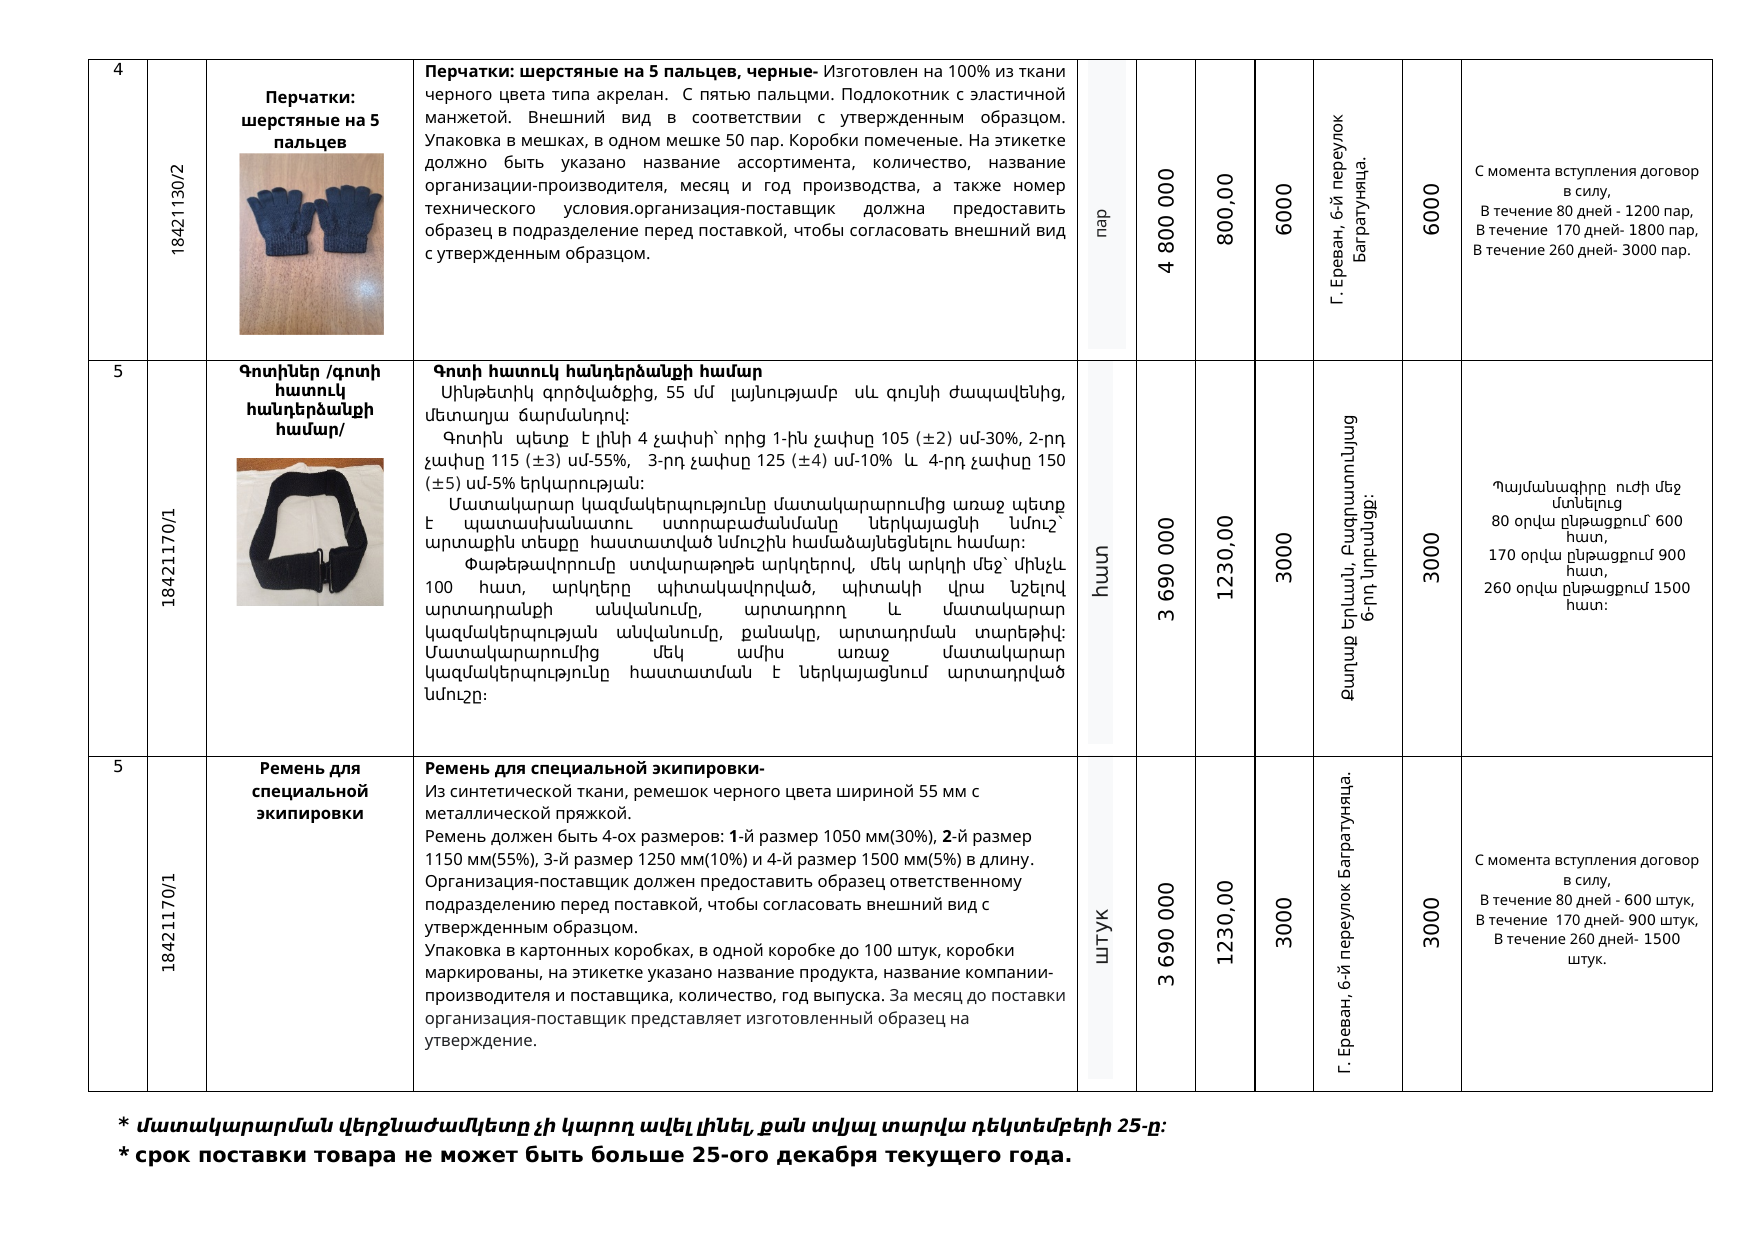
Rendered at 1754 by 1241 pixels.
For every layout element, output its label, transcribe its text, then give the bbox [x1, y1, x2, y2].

table_cell 18421170/1 [148, 361, 206, 756]
table_cell հատ [1078, 361, 1136, 756]
table_cell 6000 [1256, 60, 1313, 360]
table_cell Перчатки: шерстяные на 5 пальцев, черные- Изготовлен на 100% из ткани черного цвета типа акрелан. С пятью пальцми. Подлокотник с эластичной манжетой. Внешний вид в соответствии с утвержденным образцом. Упаковка в мешках, в одном мешке 50 пар. Коробки помеченые. На этикетке должно быть указано название ассортимента, количество, название организации-производителя, месяц и год производства, а также номер технического условия.организация-поставщик должна предоставить образец в подразделение перед поставкой, чтобы согласовать внешний вид с утвержденным образцом. [414, 60, 1077, 360]
table_cell 1230,00 [1196, 757, 1254, 1091]
table_cell 3000 [1403, 757, 1461, 1091]
text * срок поставки товара не может быть больше 25-ого декабря текущего года. [118, 1140, 1606, 1168]
table_cell Քաղաք Երևան, Բագրատունյաց 6-րդ նրբանցք: [1314, 361, 1402, 756]
table_cell 5 [89, 757, 147, 1091]
table_cell Ремень для специальной экипировки [207, 757, 413, 1091]
table_cell Г. Ереван, 6-й переулок Багратуняца. [1314, 757, 1402, 1091]
table_cell Պայմանագիրը ուժի մեջ մտնելուց 80 օրվա ընթացքում՝ 600 հատ, 170 օրվա ընթացքում 900 հատ, 260 օրվա ընթացքում 1500 հատ: [1462, 361, 1712, 756]
table_cell 18421170/1 [148, 757, 206, 1091]
table_cell С момента вступления договор в силу, В течение 80 дней - 600 штук, В течение 170 дней- 900 штук, В течение 260 дней- 1500 штук. [1462, 757, 1712, 1091]
table_cell 3000 [1403, 361, 1461, 756]
table_cell С момента вступления договор в силу, В течение 80 дней - 1200 пар, В течение 170 дней- 1800 пар, В течение 260 дней- 3000 пар. [1462, 60, 1712, 360]
text * մատակարարման վերջնաժամկետը չի կարող ավել լինել, քան տվյալ տարվա դեկտեմբերի 25-ը: [118, 1112, 1606, 1138]
table_cell 4 800 000 [1137, 60, 1195, 360]
table_cell Գոտի հատուկ հանդերձանքի համար Սինթետիկ գործվածքից, 55 մմ լայնությամբ սև գույնի ժապավենից, մետաղյա ճարմանդով: Գոտին պետք է լինի 4 չափսի՝ որից 1-ին չափսը 105 (±2) սմ-30%, 2-րդ չափսը 115 (±3) սմ-55%, 3-րդ չափսը 125 (±4) սմ-10% և 4-րդ չափսը 150 (±5) սմ-5% երկարության: Մատակարար կազմակերպությունը մատակարարումից առաջ պետք է պատասխանատու ստորաբաժանմանը ներկայացնի նմուշ` արտաքին տեսքը հաստատված նմուշին համաձայնեցնելու համար: Փաթեթավորումը ստվարաթղթե արկղերով, մեկ արկղի մեջ` մինչև 100 հատ, արկղերը պիտակավորված, պիտակի վրա նշելով արտադրանքի անվանումը, արտադրող և մատակարար կազմակերպության անվանումը, քանակը, արտադրման տարեթիվ: Մատակարարումից մեկ ամիս առաջ մատակարար կազմակերպությունը հաստատման է ներկայացնում արտադրված նմուշը։ [414, 361, 1077, 756]
picture [236, 458, 384, 606]
table_cell Ремень для специальной экипировки- Из синтетической ткани, ремешок черного цвета шириной 55 мм с металлической пряжкой. Ремень должен быть 4-ох размеров: 1-й размер 1050 мм(30%), 2-й размер 1150 мм(55%), 3-й размер 1250 мм(10%) и 4-й размер 1500 мм(5%) в длину. Организация-поставщик должен предоставить образец ответственному подразделению перед поставкой, чтобы согласовать внешний вид с утвержденным образцом. Упаковка в картонных коробках, в одной коробке до 100 штук, коробки маркированы, на этикетке указано название продукта, название компании-производителя и поставщика, количество, год выпуска. За месяц до поставки организация-поставщик представляет изготовленный образец на утверждение. [414, 757, 1077, 1091]
table_cell 5 [89, 361, 147, 756]
table_cell штук [1078, 757, 1136, 1091]
table_cell 1230,00 [1196, 361, 1254, 756]
table_cell 18421130/2 [148, 60, 206, 360]
table_cell Перчатки: шерстяные на 5 пальцев [207, 60, 413, 360]
table_cell 800,00 [1196, 60, 1254, 360]
table_cell 3 690 000 [1137, 361, 1195, 756]
picture [240, 154, 383, 334]
table_cell 3000 [1256, 757, 1313, 1091]
table_cell 3 690 000 [1137, 757, 1195, 1091]
table_cell 6000 [1403, 60, 1461, 360]
table_cell 3000 [1256, 361, 1313, 756]
table_cell 4 [89, 60, 147, 360]
table_cell Գոտիներ /գոտի հատուկ հանդերձանքի համար/ [207, 361, 413, 756]
table_cell пар [1078, 60, 1136, 360]
table_cell Г. Ереван, 6-й переулок Багратуняца. [1314, 60, 1402, 360]
